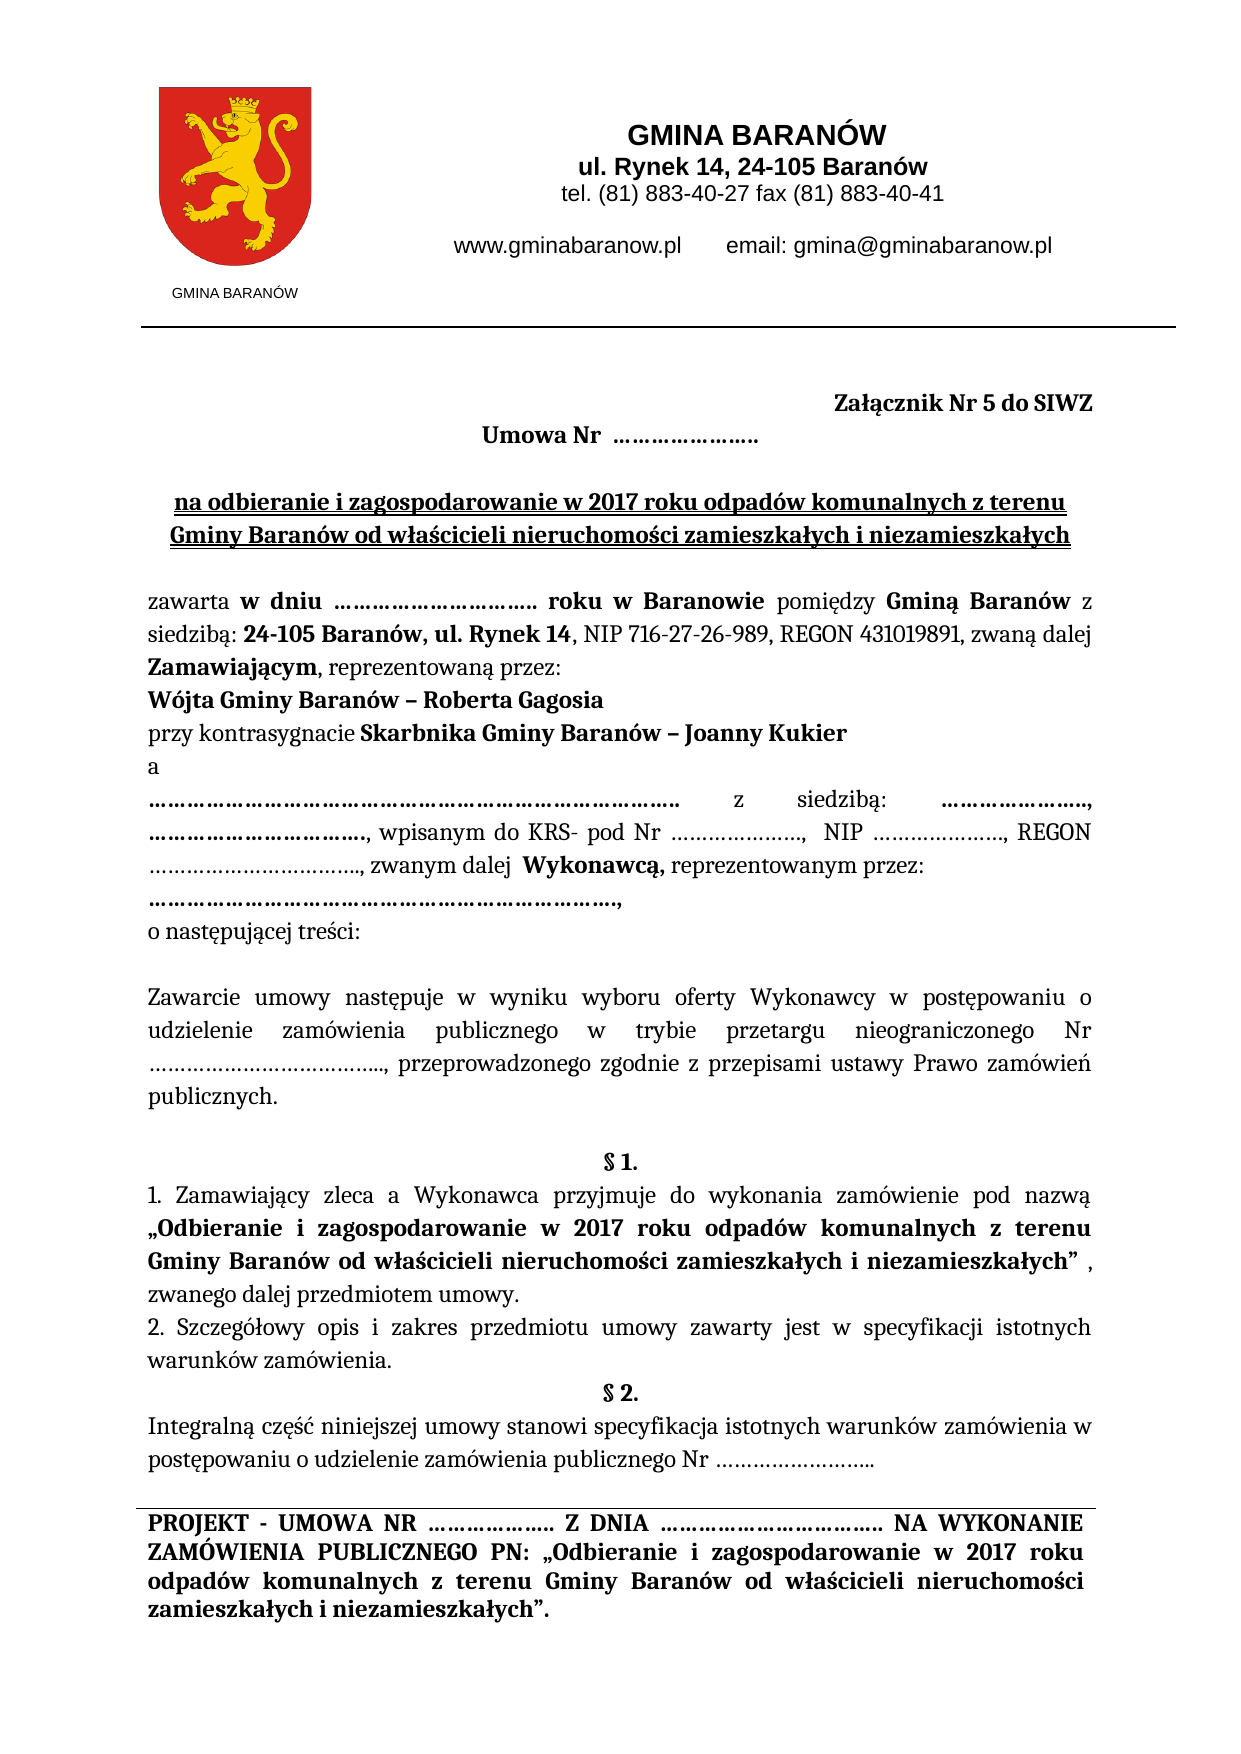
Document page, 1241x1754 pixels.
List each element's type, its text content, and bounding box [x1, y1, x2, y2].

text § 1. [148, 1148, 1093, 1177]
text Załącznik Nr 5 do SIWZ [148, 388, 1093, 417]
text przy kontrasygnacie Skarbnika Gminy Baranów – Joanny Kukier [148, 719, 1093, 747]
text Zawarcie umowy następuje w wyniku wyboru oferty Wykonawcy w postępowaniu o udzielenie zamówienia publicznego w trybie przetargu nieograniczonego Nr ……………………………….., przeprowadzonego zgodnie z przepisami ustawy Prawo zamówień publicznych. [148, 983, 1093, 1111]
text zawarta w dniu ………………………….. roku w Baranowie pomiędzy Gminą Baranów z siedzibą: 24-105 Baranów, ul. Rynek 14, NIP 716-27-26-989, REGON 431019891, zwaną dalej Zamawiającym, reprezentowaną przez: [148, 587, 1093, 681]
text o następującej treści: [148, 917, 1093, 946]
text § 2. [148, 1379, 1093, 1408]
text ………………………………………………………………., [148, 884, 1093, 912]
text Wójta Gminy Baranów – Roberta Gagosia [148, 686, 1093, 714]
text Umowa Nr ………………….. [148, 421, 1093, 450]
picture [158, 87, 312, 266]
text Integralną część niniejszej umowy stanowi specyfikacja istotnych warunków zamówienia w postępowaniu o udzielenie zamówienia publicznego Nr …………………….. [148, 1412, 1093, 1474]
text na odbieranie i zagospodarowanie w 2017 roku odpadów komunalnych z terenu Gminy Baranów od właścicieli nieruchomości zamieszkałych i niezamieszkałych [148, 487, 1093, 549]
text a [148, 752, 1093, 780]
text ……………………………………………………………………….. z siedzibą: ………………….., ……………………………., wpisanym do KRS- pod Nr …………………, NIP …………………, REGON ……………………………., zwanym dalej Wykonawcą, reprezentowanym przez: [148, 785, 1093, 879]
text 1. Zamawiający zleca a Wykonawca przyjmuje do wykonania zamówienie pod nazwą „Odbieranie i zagospodarowanie w 2017 roku odpadów komunalnych z terenu Gminy Baranów od właścicieli nieruchomości zamieszkałych i niezamieszkałych” , zwanego dalej przedmiotem umowy. [148, 1181, 1093, 1309]
text 2. Szczegółowy opis i zakres przedmiotu umowy zawarty jest w specyfikacji istotnych warunków zamówienia. [148, 1313, 1093, 1375]
